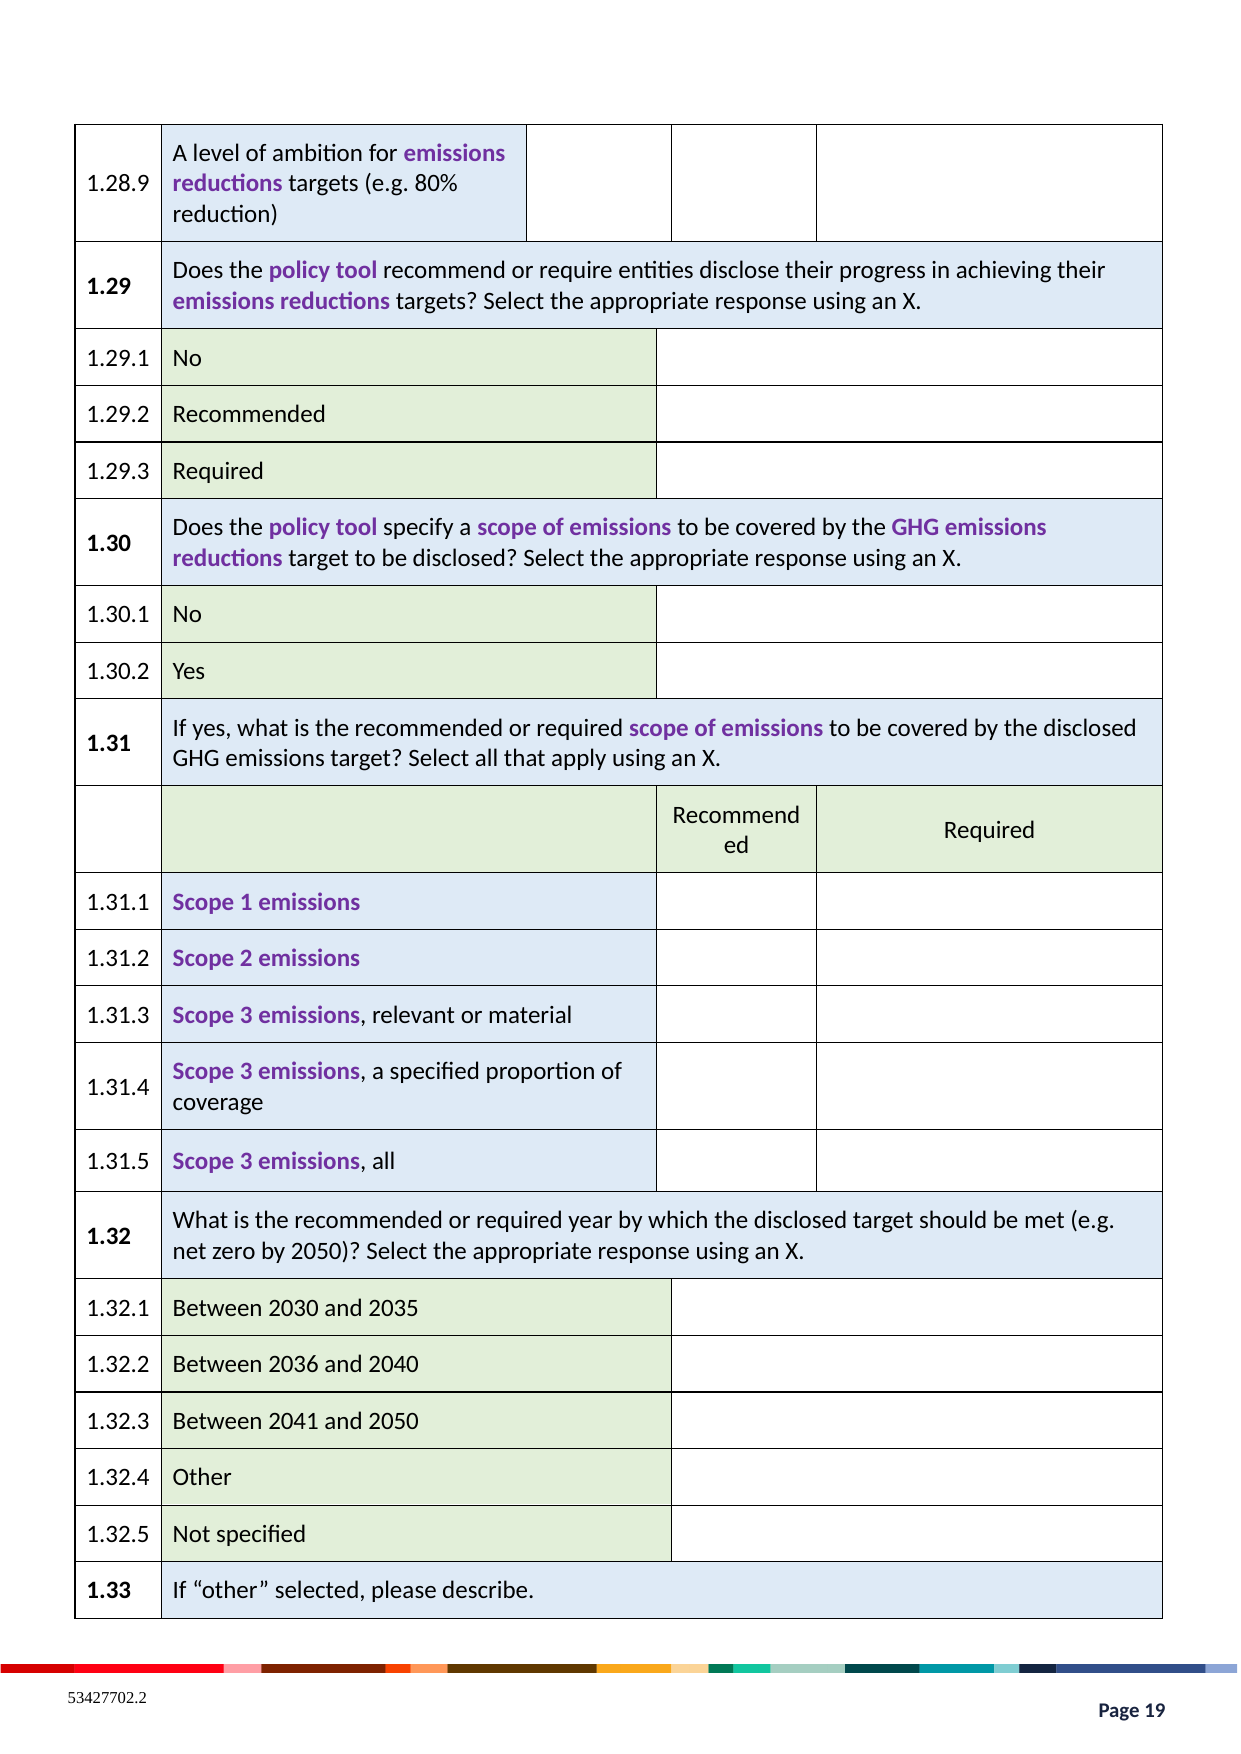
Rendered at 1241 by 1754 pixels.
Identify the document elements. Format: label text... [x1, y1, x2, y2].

table_cell 1.31.4 [76, 1043, 161, 1129]
table_cell [657, 443, 1162, 498]
table_cell [817, 986, 1162, 1042]
table_cell No [162, 329, 656, 385]
table_cell Between 2030 and 2035 [162, 1279, 671, 1335]
table_cell [817, 873, 1162, 929]
table_cell [657, 329, 1162, 385]
table_cell 1.32 [76, 1192, 161, 1278]
table_cell Scope 3 emissions, a specified proportion of coverage [162, 1043, 656, 1129]
table_cell [817, 1130, 1162, 1191]
table_cell [657, 873, 816, 929]
table_cell Between 2036 and 2040 [162, 1336, 671, 1391]
table_cell [672, 1336, 1162, 1391]
table_cell 1.31.2 [76, 930, 161, 985]
table_cell Required [162, 443, 656, 498]
table_cell Recommended [657, 786, 816, 872]
table_cell 1.30 [76, 499, 161, 585]
table_cell 1.32.4 [76, 1449, 161, 1504]
table_cell Required [817, 786, 1162, 872]
table_cell 1.32.3 [76, 1393, 161, 1448]
table_cell 1.32.2 [76, 1336, 161, 1391]
table_cell [817, 1043, 1162, 1129]
table_cell [657, 386, 1162, 441]
table_cell 1.31.3 [76, 986, 161, 1042]
table_cell 1.31 [76, 699, 161, 785]
table_cell [657, 1043, 816, 1129]
table_cell [672, 1449, 1162, 1504]
table_cell 1.32.1 [76, 1279, 161, 1335]
table_cell Scope 3 emissions, all [162, 1130, 656, 1191]
table_cell 1.32.5 [76, 1506, 161, 1561]
table_cell Not specified [162, 1506, 671, 1561]
table_cell What is the recommended or required year by which the disclosed target should be met (e.g. net zero by 2050)? Select the appropriate response using an X. [162, 1192, 1162, 1278]
table_cell [657, 643, 1162, 698]
table_cell [657, 986, 816, 1042]
table_cell 1.29.1 [76, 329, 161, 385]
table_cell 1.29 [76, 242, 161, 328]
table_cell Scope 1 emissions [162, 873, 656, 929]
table_cell [76, 786, 161, 872]
table_cell [527, 125, 671, 241]
table_cell 1.29.2 [76, 386, 161, 441]
table_cell [817, 930, 1162, 985]
table_cell [162, 786, 656, 872]
table_cell Recommended [162, 386, 656, 441]
table_cell 1.33 [76, 1562, 161, 1618]
table_cell Scope 2 emissions [162, 930, 656, 985]
table_cell A level of ambition for emissions reductions targets (e.g. 80% reduction) [162, 125, 526, 241]
table_cell 1.31.1 [76, 873, 161, 929]
table_cell 1.30.2 [76, 643, 161, 698]
picture [0, 1664, 1236, 1673]
table_cell [672, 1393, 1162, 1448]
table_cell If “other” selected, please describe. [162, 1562, 1162, 1618]
table_cell [672, 125, 816, 241]
table_cell Between 2041 and 2050 [162, 1393, 671, 1448]
table_cell If yes, what is the recommended or required scope of emissions to be covered by the disclosed GHG emissions target? Select all that apply using an X. [162, 699, 1162, 785]
table_cell [672, 1279, 1162, 1335]
table_cell 1.30.1 [76, 586, 161, 642]
table_cell Yes [162, 643, 656, 698]
table_cell [817, 125, 1162, 241]
table_cell 1.31.5 [76, 1130, 161, 1191]
table_cell [657, 930, 816, 985]
table_cell 1.28.9 [76, 125, 161, 241]
table_cell Does the policy tool specify a scope of emissions to be covered by the GHG emissions reductions target to be disclosed? Select the appropriate response using an X. [162, 499, 1162, 585]
table_cell [672, 1506, 1162, 1561]
table_cell No [162, 586, 656, 642]
table_cell Scope 3 emissions, relevant or material [162, 986, 656, 1042]
table_cell Does the policy tool recommend or require entities disclose their progress in achieving their emissions reductions targets? Select the appropriate response using an X. [162, 242, 1162, 328]
table_cell [657, 1130, 816, 1191]
table_cell [657, 586, 1162, 642]
table_cell 1.29.3 [76, 443, 161, 498]
table_cell Other [162, 1449, 671, 1504]
